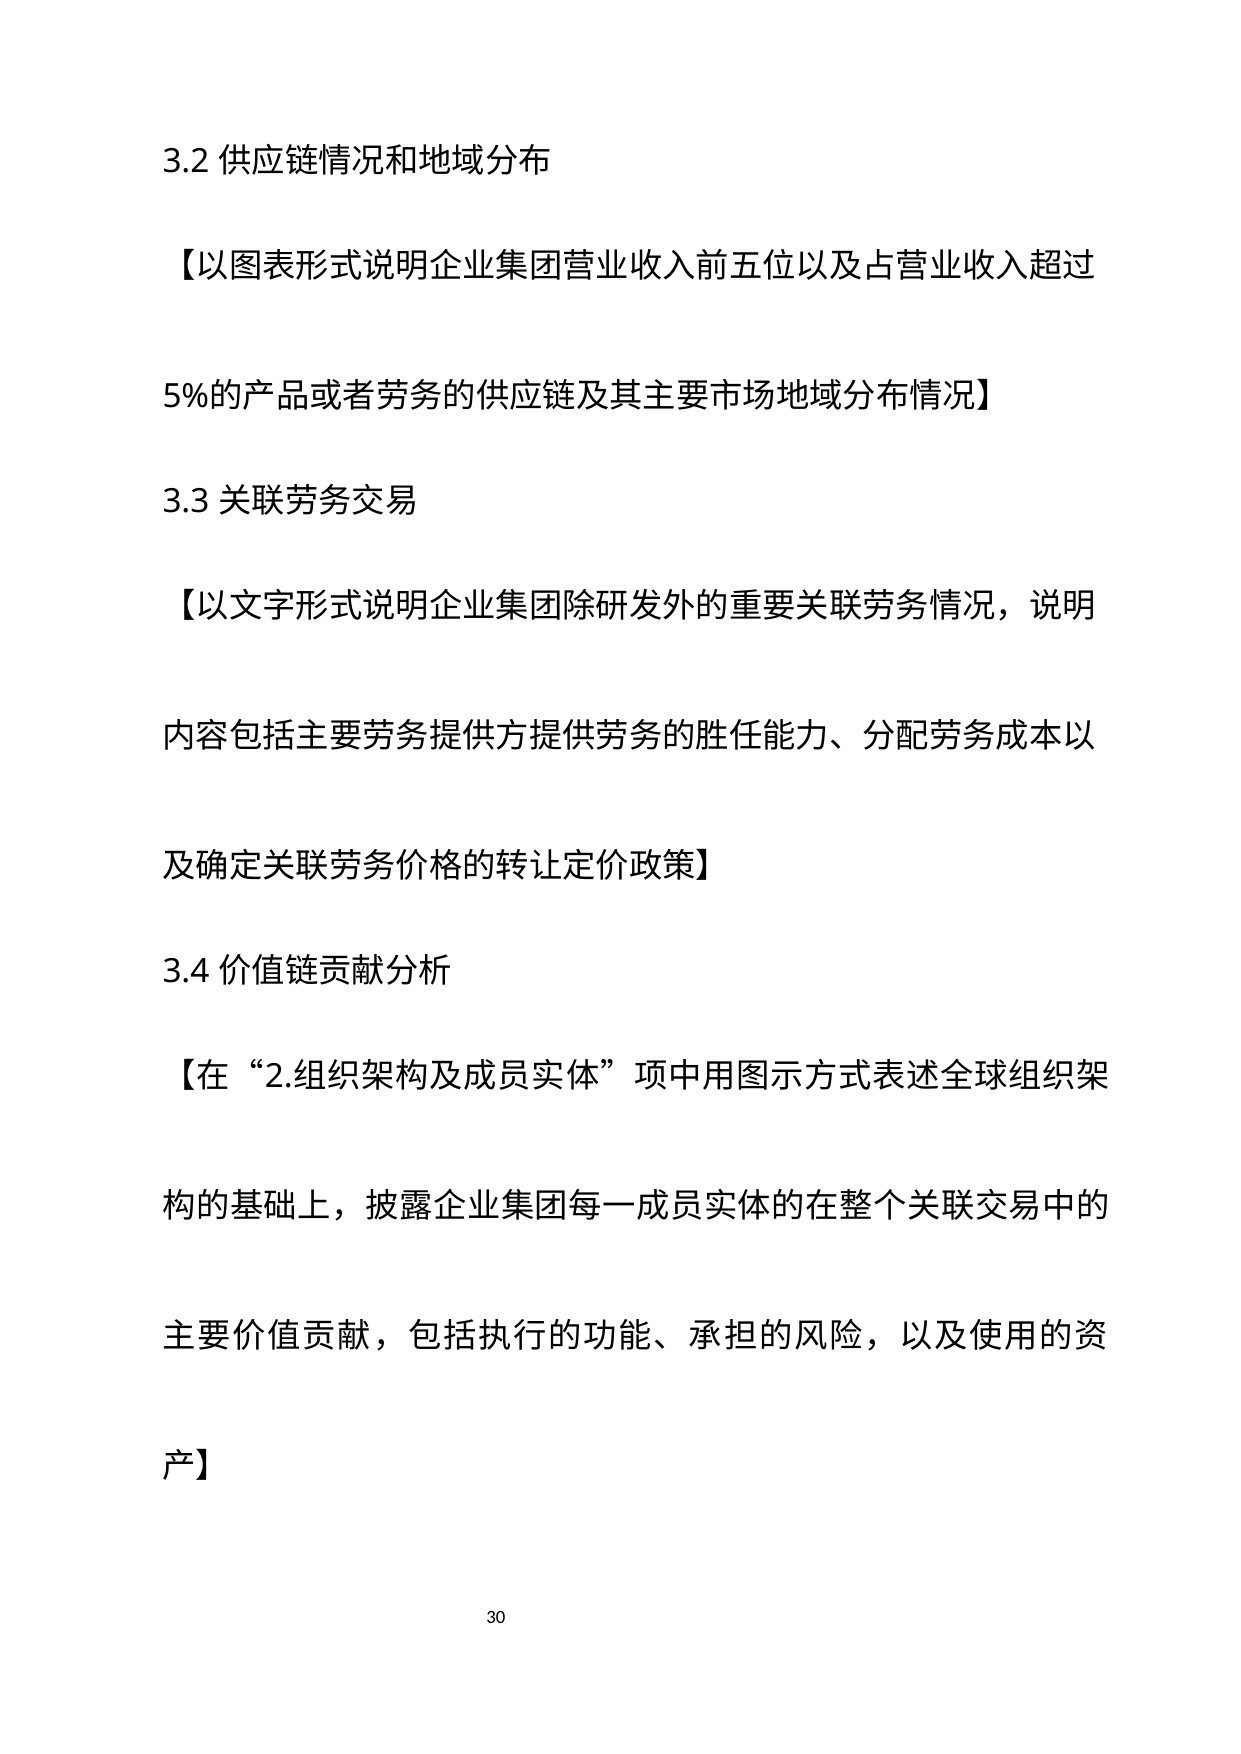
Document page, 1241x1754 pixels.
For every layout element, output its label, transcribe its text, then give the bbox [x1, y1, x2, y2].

subtitle 3.3 关联劳务交易 [162, 474, 1110, 522]
text 【以图表形式说明企业集团营业收入前五位以及占营业收入超过5%的产品或者劳务的供应链及其主要市场地域分布情况】 [162, 231, 1110, 426]
text 【在“2.组织架构及成员实体”项中用图示方式表述全球组织架构的基础上，披露企业集团每一成员实体的在整个关联交易中的主要价值贡献，包括执行的功能、承担的风险，以及使用的资产】 [162, 1041, 1110, 1496]
subtitle 3.4 价值链贡献分析 [162, 944, 1110, 992]
subtitle 3.2 供应链情况和地域分布 [162, 134, 1110, 182]
text 【以文字形式说明企业集团除研发外的重要关联劳务情况，说明内容包括主要劳务提供方提供劳务的胜任能力、分配劳务成本以及确定关联劳务价格的转让定价政策】 [162, 571, 1110, 896]
